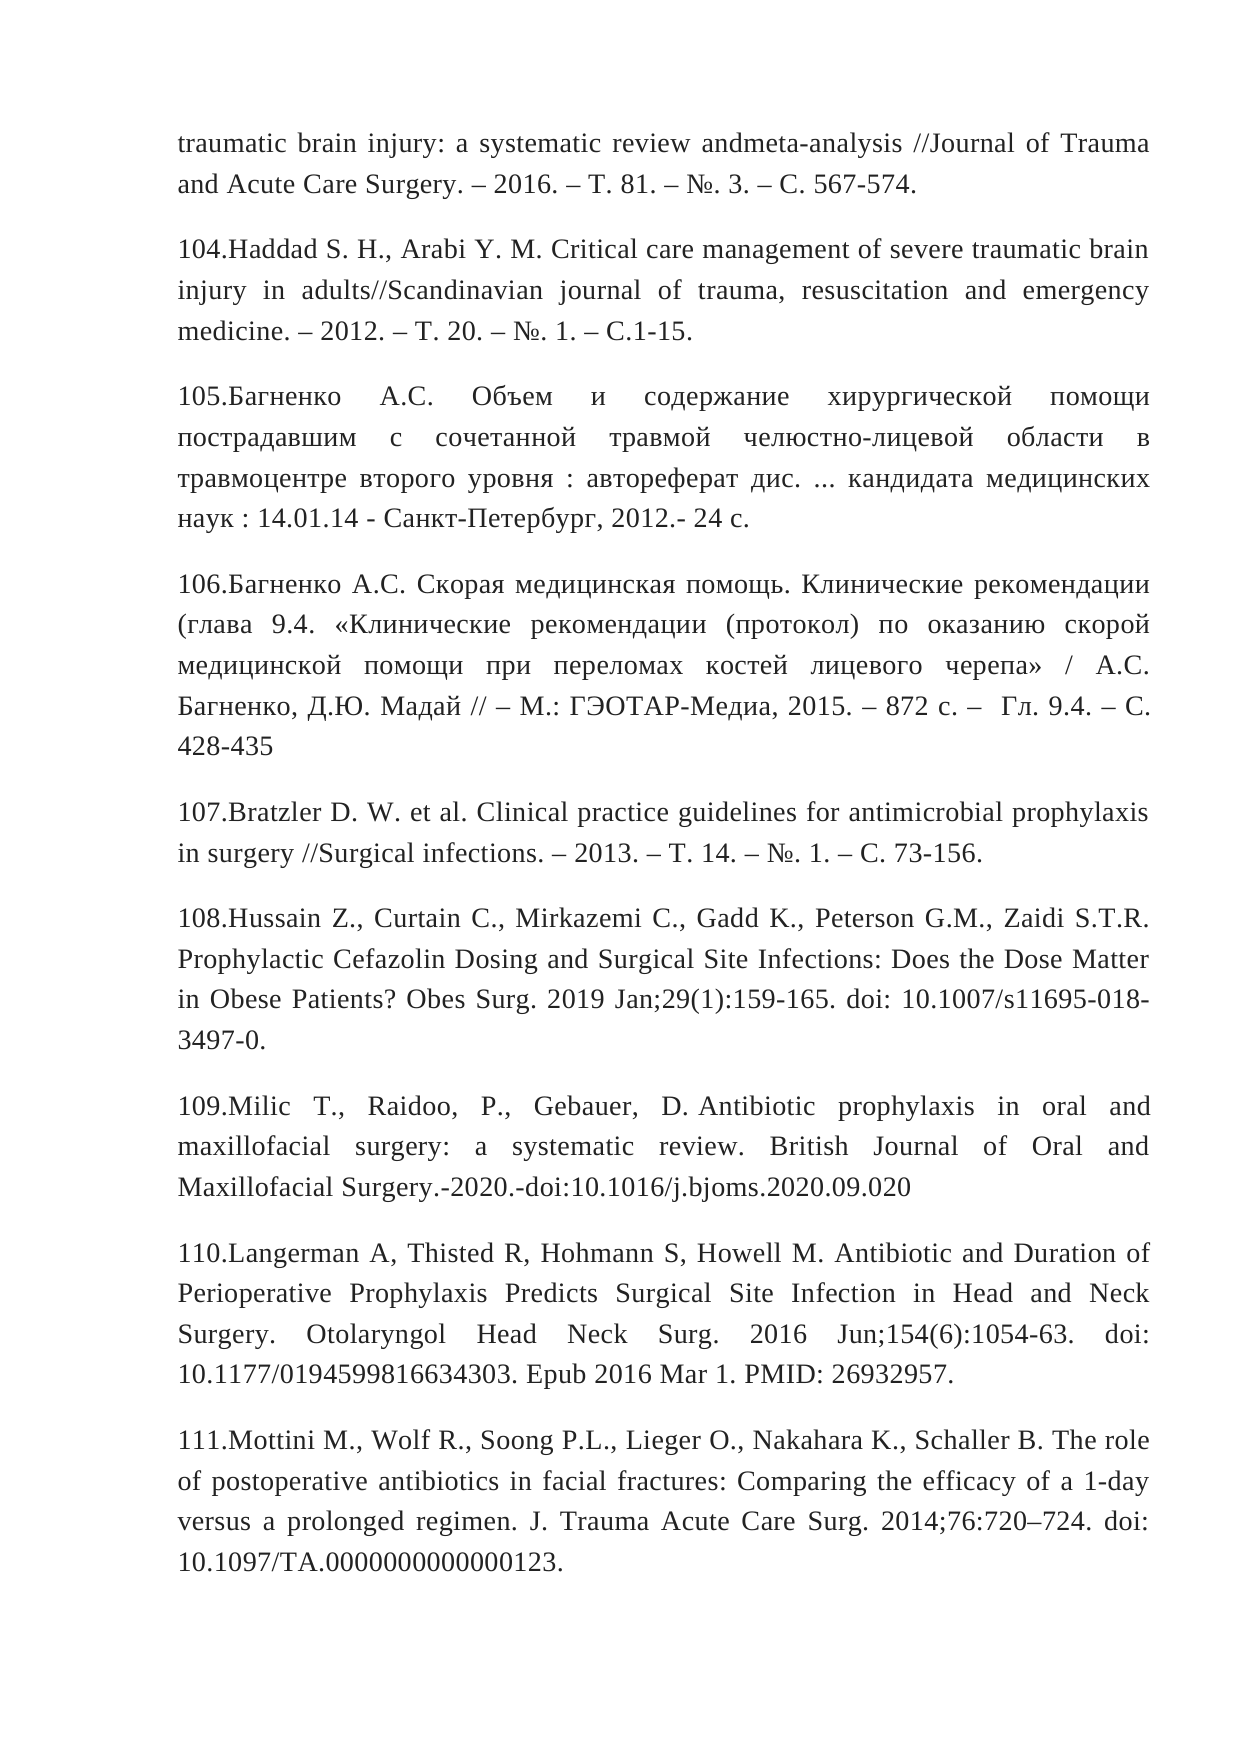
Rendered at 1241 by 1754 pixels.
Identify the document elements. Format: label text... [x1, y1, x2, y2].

text 107.Bratzler D. W. et al. Clinical practice guidelines for antimicrobial prophylaxis in surgery //Surgical infections. – 2013. – Т. 14. – №. 1. – С. 73-156. [177, 787, 1152, 868]
text 111.Mottini M., Wolf R., Soong P.L., Lieger O., Nakahara K., Schaller B. The role of postoperative antibiotics in facial fractures: Comparing the efficacy of a 1-day versus a prolonged regimen. J. Trauma Acute Care Surg. 2014;76:720–724. doi: 10.1097/TA.0000000000000123. [177, 1415, 1152, 1577]
text 106.Багненко А.С. Скорая медицинская помощь. Клинические рекомендации (глава 9.4. «Клинические рекомендации (протокол) по оказанию скорой медицинской помощи при переломах костей лицевого черепа» / А.С. Багненко, Д.Ю. Мадай // – М.: ГЭОТАР-Медиа, 2015. – 872 с. – Гл. 9.4. – С. 428-435 [177, 559, 1152, 762]
text 110.Langerman A, Thisted R, Hohmann S, Howell M. Antibiotic and Duration of Perioperative Prophylaxis Predicts Surgical Site Infection in Head and Neck Surgery. Otolaryngol Head Neck Surg. 2016 Jun;154(6):1054-63. doi: 10.1177/0194599816634303. Epub 2016 Mar 1. PMID: 26932957. [177, 1227, 1152, 1390]
text 105.Багненко А.С. Объем и содержание хирургической помощи пострадавшим с сочетанной травмой челюстно-лицевой области в травмоцентре второго уровня : автореферат дис. ... кандидата медицинских наук : 14.01.14 - Санкт-Петербург, 2012.- 24 с. [177, 371, 1152, 534]
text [177, 118, 1152, 199]
text 108.Hussain Z., Curtain C., Mirkazemi C., Gadd K., Peterson G.M., Zaidi S.T.R. Prophylactic Cefazolin Dosing and Surgical Site Infections: Does the Dose Matter in Obese Patients? Obes Surg. 2019 Jan;29(1):159-165. doi: 10.1007/s11695-018-3497-0. [177, 893, 1152, 1056]
text 104.Haddad S. H., Arabi Y. M. Critical care management of severe traumatic brain injury in adults//Scandinavian journal of trauma, resuscitation and emergency medicine. – 2012. – Т. 20. – №. 1. – С.1-15. [177, 224, 1152, 346]
text 109.Milic T., Raidoo, P., Gebauer, D. Antibiotic prophylaxis in oral and maxillofacial surgery: a systematic review. British Journal of Oral and Maxillofacial Surgery.-2020.-doi:10.1016/j.bjoms.2020.09.020 [177, 1081, 1152, 1202]
